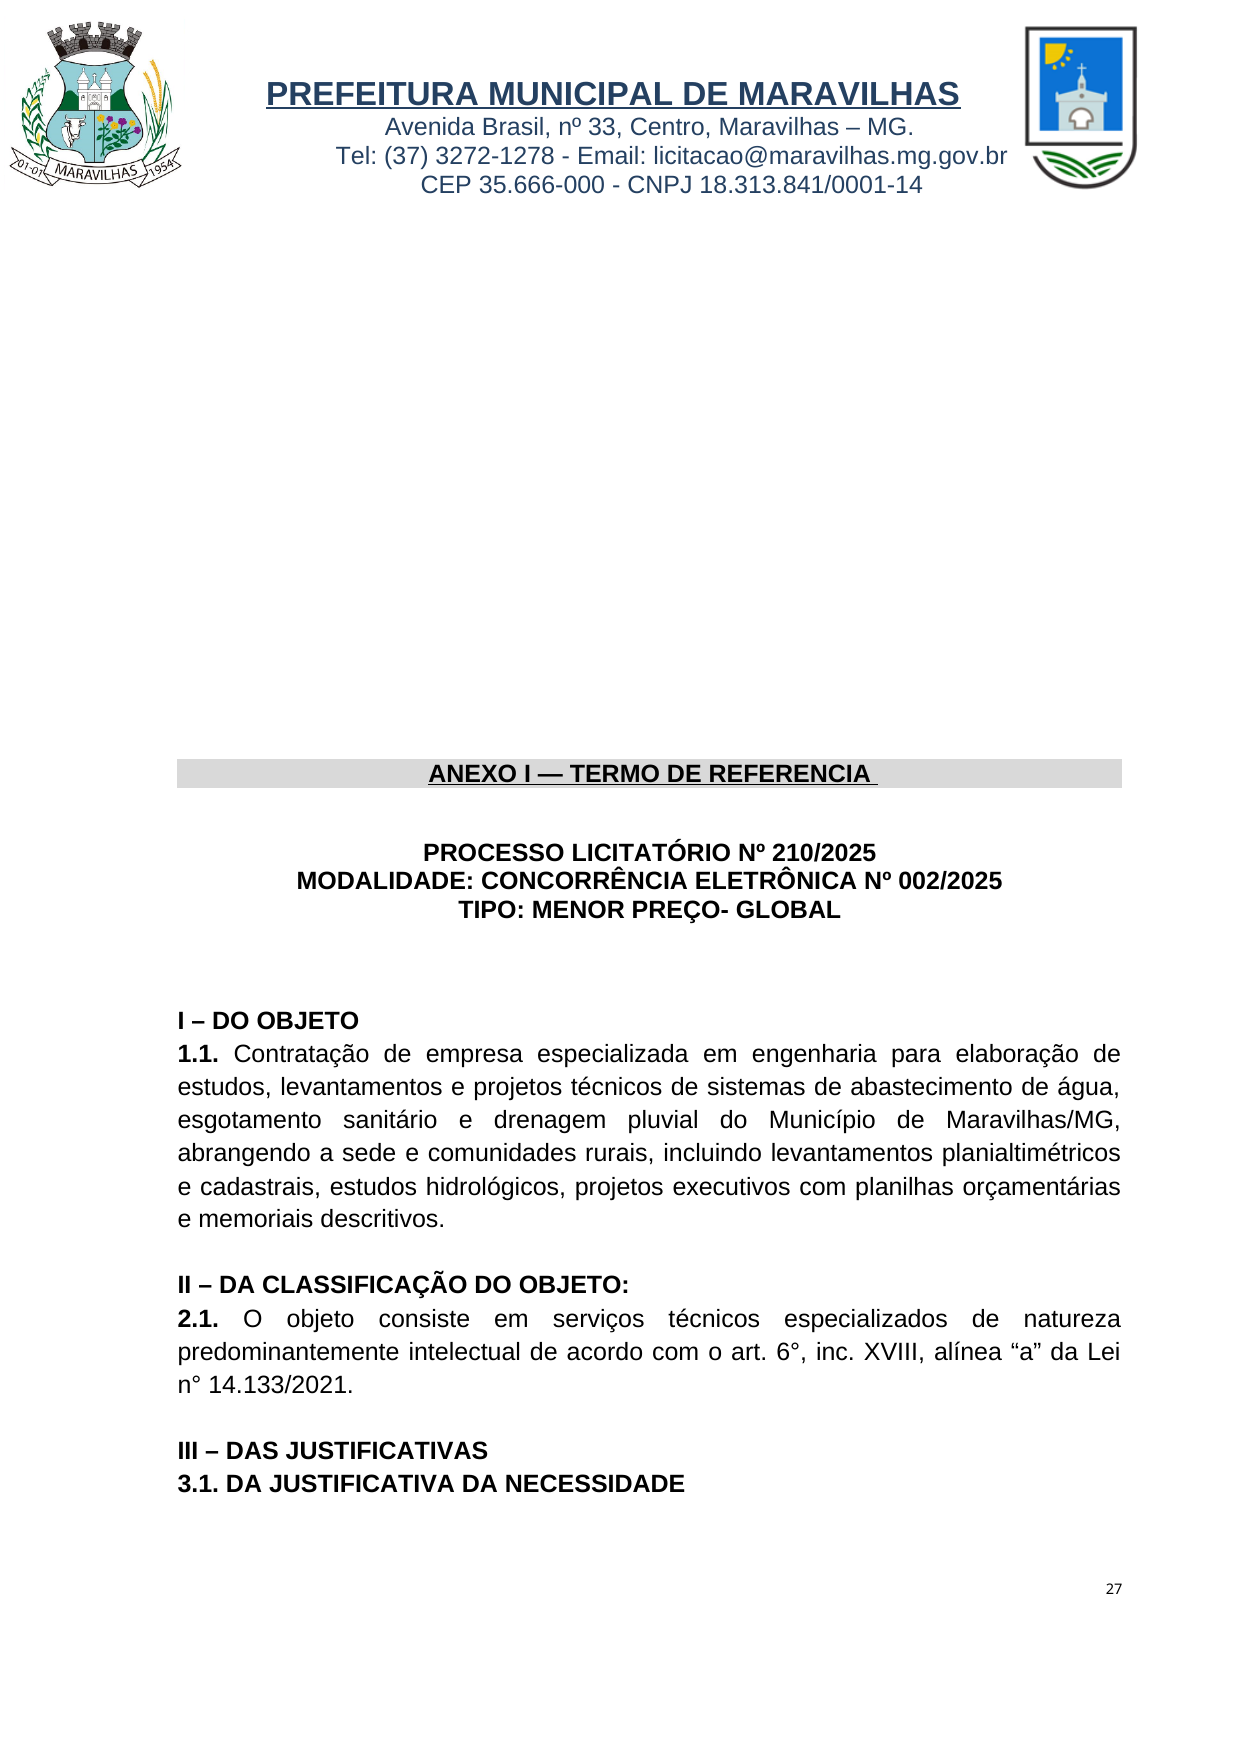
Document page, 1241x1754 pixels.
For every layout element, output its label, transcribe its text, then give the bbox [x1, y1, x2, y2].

text MODALIDADE: CONCORRÊNCIA ELETRÔNICA Nº 002/2025 [177, 866, 1122, 895]
text 3.1. DA JUSTIFICATIVA DA NECESSIDADE [177, 1469, 1122, 1497]
text 1.1. Contratação de empresa especializada em engenharia para elaboração de estudos, levantamentos e projetos técnicos de sistemas de abastecimento de água, esgotamento sanitário e drenagem pluvial do Município de Maravilhas/MG, abrangendo a sede e comunidades rurais, incluindo levantamentos planialtimétricos e cadastrais, estudos hidrológicos, projetos executivos com planilhas orçamentárias e memoriais descritivos. [177, 1039, 1122, 1233]
picture [1012, 17, 1151, 199]
text III – DAS JUSTIFICATIVAS [177, 1436, 1122, 1464]
text 2.1. O objeto consiste em serviços técnicos especializados de natureza predominantemente intelectual de acordo com o art. 6°, inc. XVIII, alínea “a” da Lei n° 14.133/2021. [177, 1303, 1122, 1398]
text PROCESSO LICITATÓRIO Nº 210/2025 [177, 837, 1122, 866]
picture [3, 16, 186, 190]
text I – DO OBJETO [177, 1006, 1122, 1035]
text ANEXO I — TERMO DE REFERENCIA [177, 759, 1122, 788]
text TIPO: MENOR PREÇO- GLOBAL [177, 895, 1122, 924]
text II – DA CLASSIFICAÇÃO DO OBJETO: [177, 1271, 1122, 1299]
